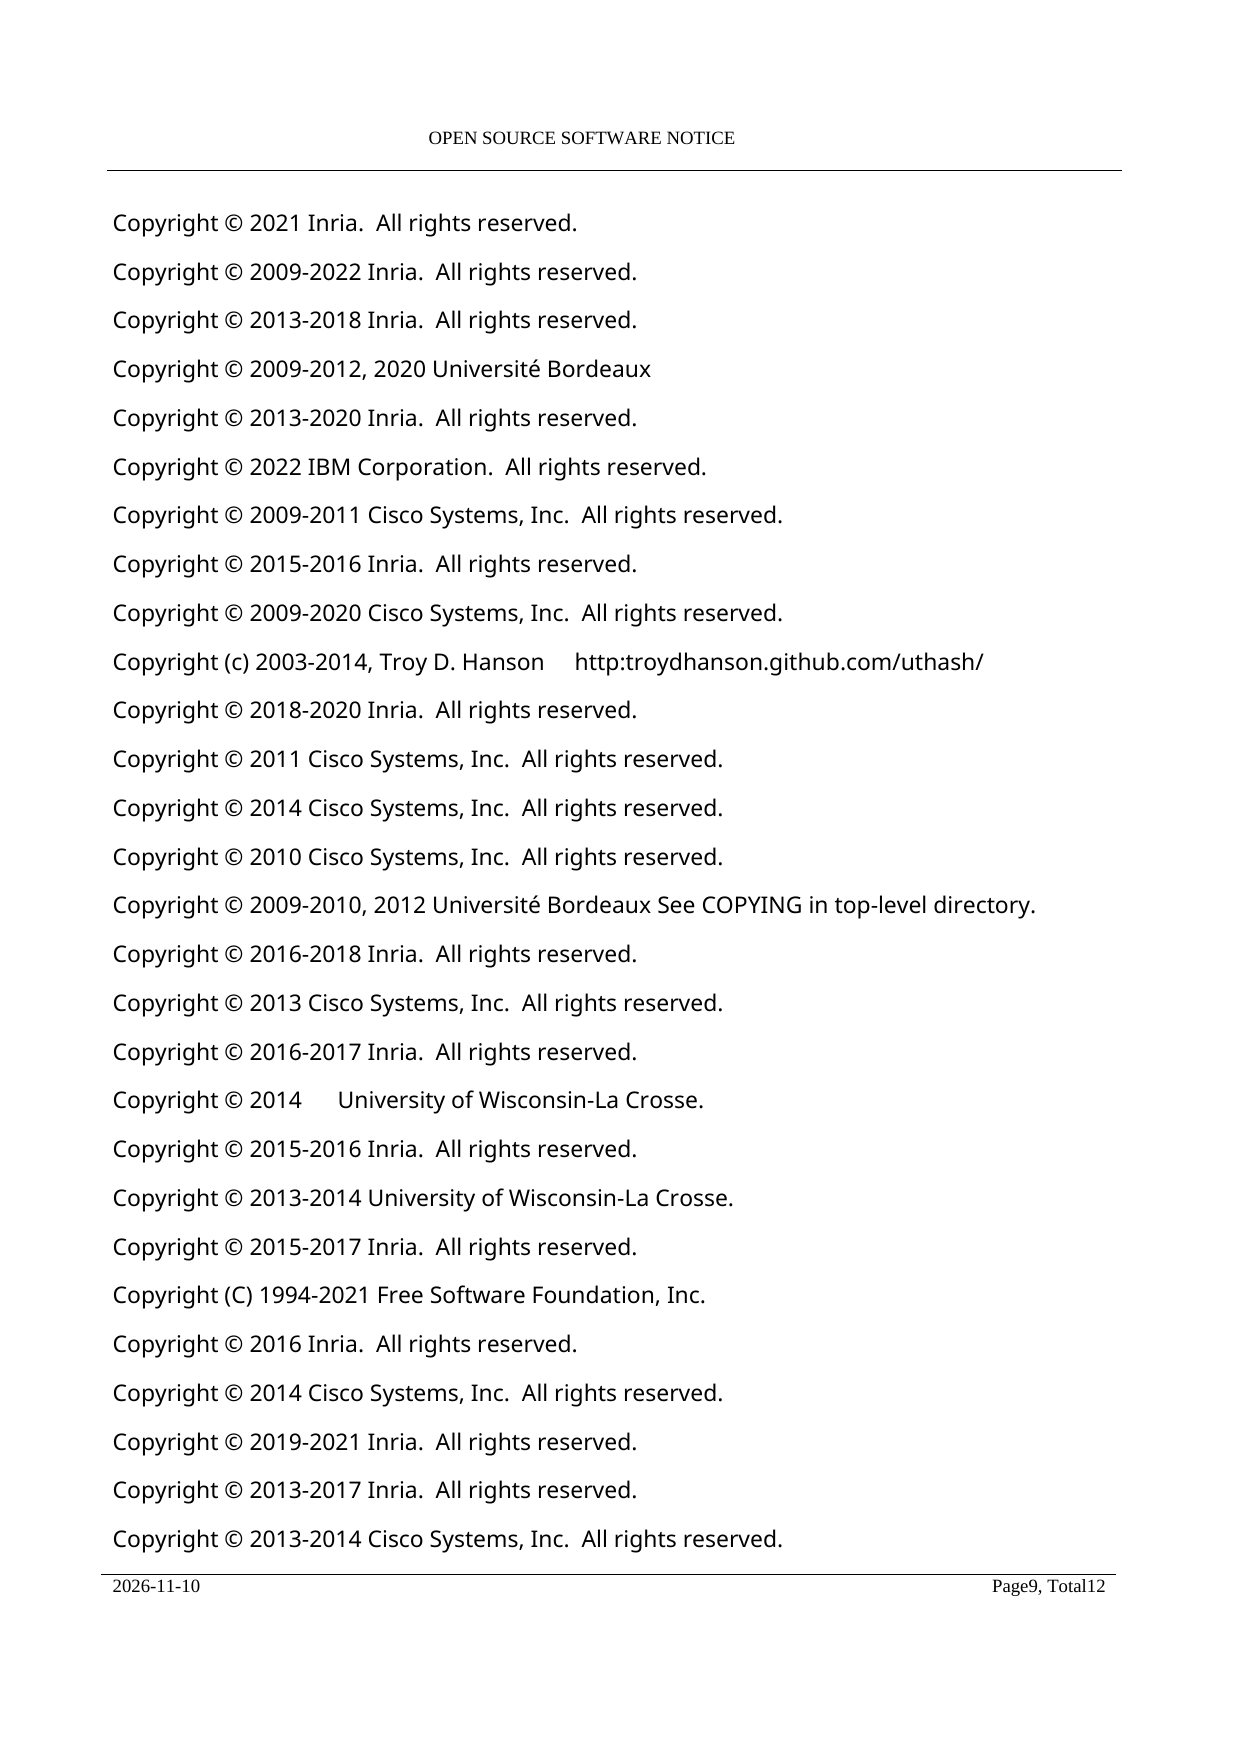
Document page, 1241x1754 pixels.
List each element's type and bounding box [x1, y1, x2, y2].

text [112, 206, 1128, 1555]
